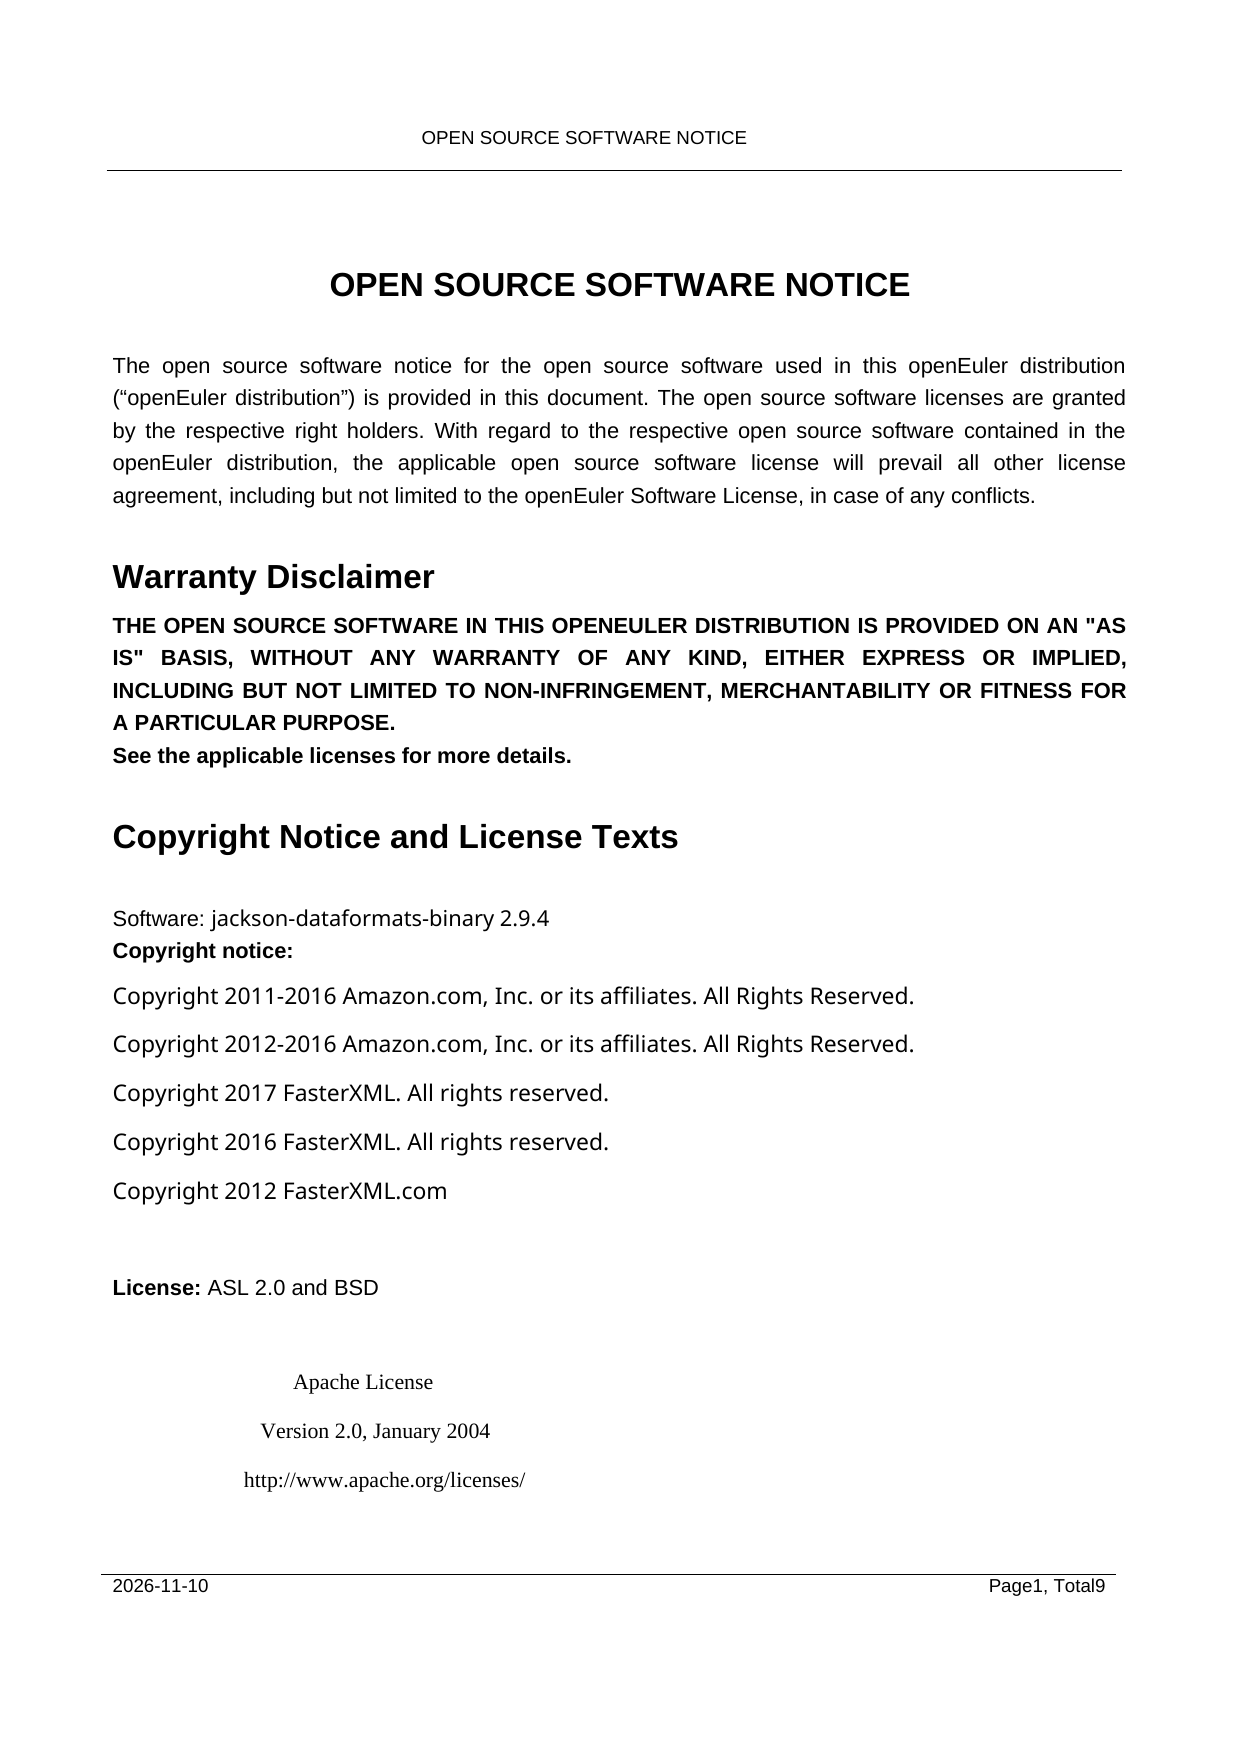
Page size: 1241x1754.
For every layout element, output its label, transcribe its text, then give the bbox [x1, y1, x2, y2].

text Software: jackson-dataformats-binary 2.9.4 [112, 901, 1128, 934]
text Copyright 2011-2016 Amazon.com, Inc. or its affiliates. All Rights Reserved. Copyright 2012-2016 Amazon.com, Inc. or its affiliates. All Rights Reserved. Copyright 2017 FasterXML. All rights reserved. Copyright 2016 FasterXML. All rights reserved. Copyright 2012 FasterXML.com [112, 979, 1128, 1255]
text Copyright notice: [112, 934, 1128, 966]
text The open source software notice for the open source software used in this openEuler distribution (“openEuler distribution”) is provided in this document. The open source software licenses are granted by the respective right holders. With regard to the respective open source software contained in the openEuler distribution, the applicable open source software license will prevail all other license agreement, including but not limited to the openEuler Software License, in case of any conflicts. [112, 349, 1128, 511]
text THE OPEN SOURCE SOFTWARE IN THIS OPENEULER DISTRIBUTION IS PROVIDED ON AN "AS IS" BASIS, WITHOUT ANY WARRANTY OF ANY KIND, EITHER EXPRESS OR IMPLIED, INCLUDING BUT NOT LIMITED TO NON-INFRINGEMENT, MERCHANTABILITY OR FITNESS FOR A PARTICULAR PURPOSE. See the applicable licenses for more details. [112, 609, 1128, 771]
text License: ASL 2.0 and BSD [112, 1272, 1128, 1304]
text OPEN SOURCE SOFTWARE NOTICE [112, 251, 1128, 316]
text Warranty Disclaimer [112, 544, 1128, 609]
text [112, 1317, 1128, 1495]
text Copyright Notice and License Texts [112, 804, 1128, 869]
